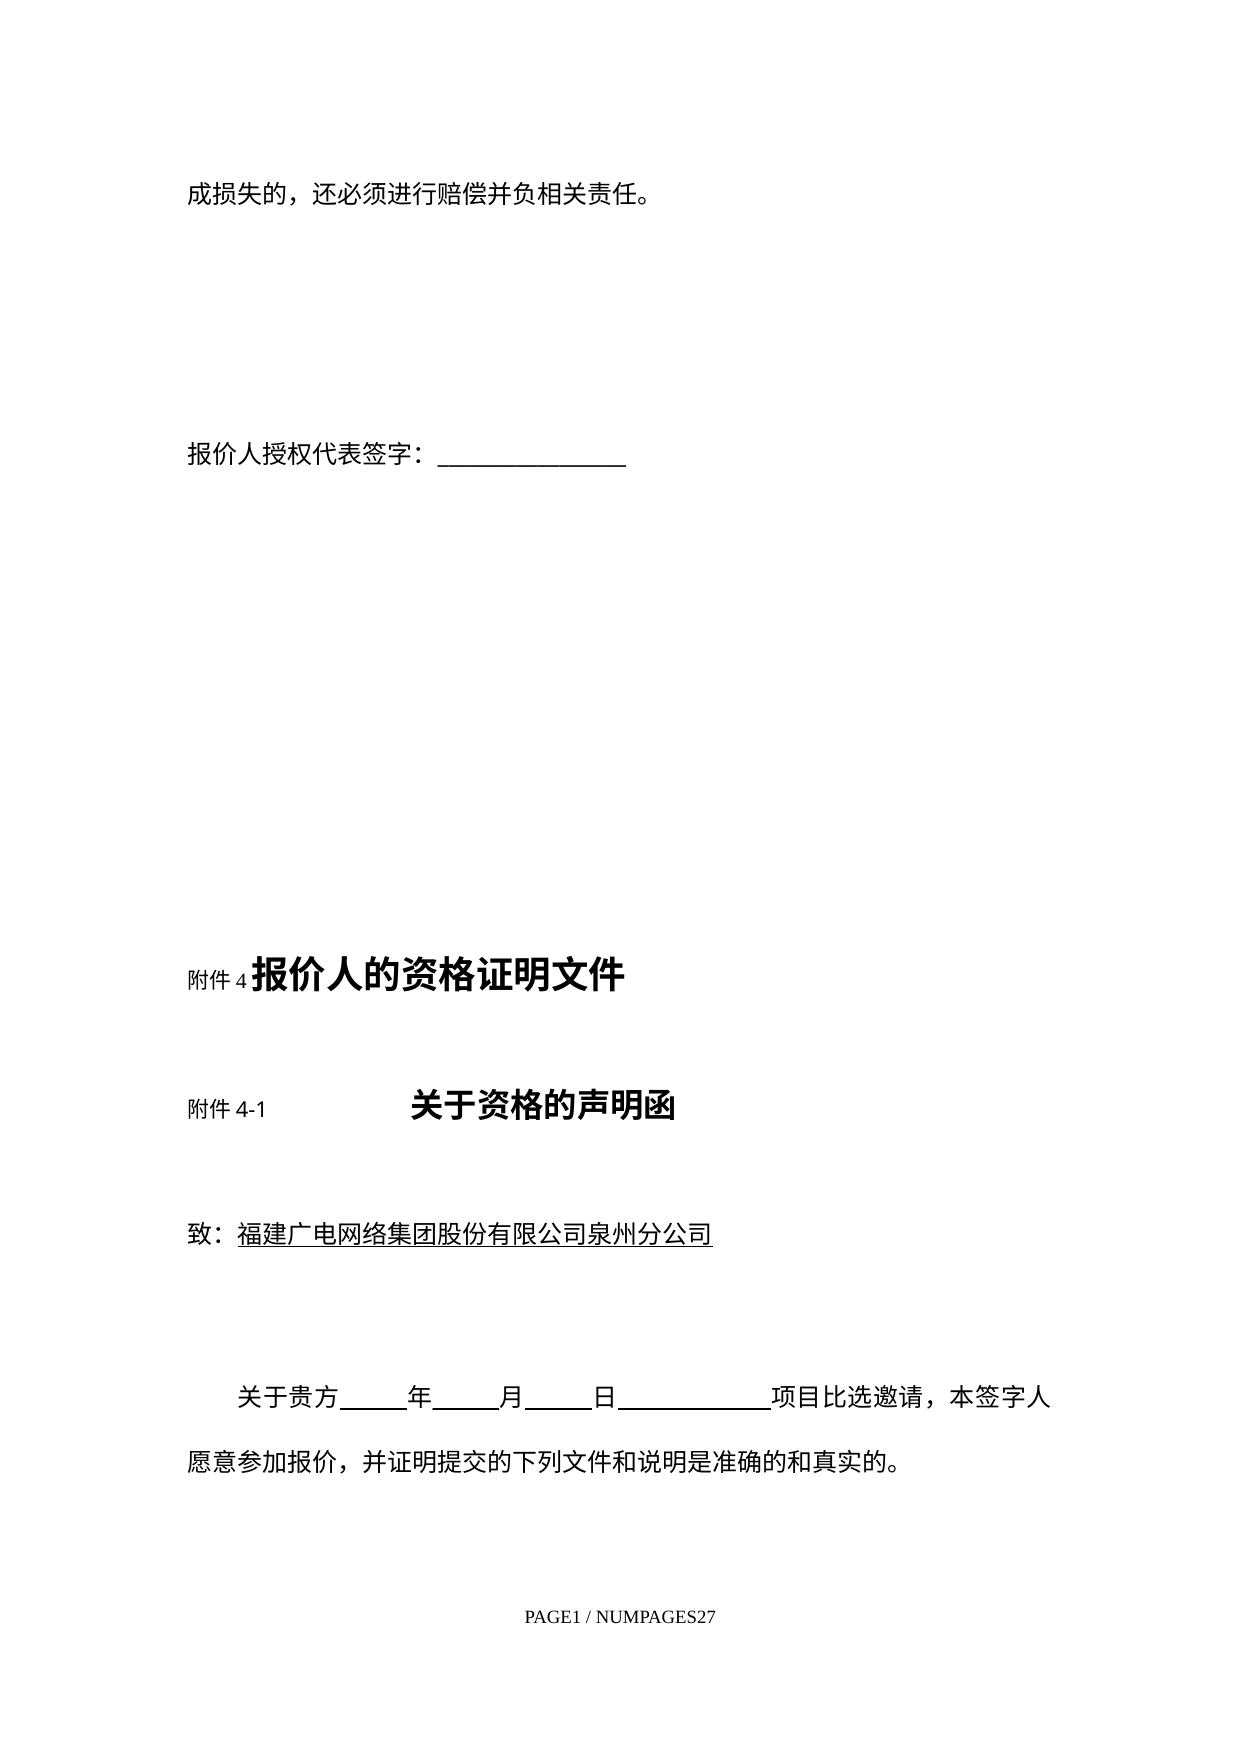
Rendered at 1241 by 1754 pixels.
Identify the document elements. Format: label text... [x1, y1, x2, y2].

text 附件4报价人的资格证明文件 [187, 940, 1053, 1005]
text 关于贵方______年______月______日 项目比选邀请，本签字人愿意参加报价，并证明提交的下列文件和说明是准确的和真实的。 [187, 1363, 1053, 1493]
text 附件4-1 关于资格的声明函 [187, 1070, 1053, 1135]
text 报价人授权代表签字：_________________ [187, 420, 1053, 485]
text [187, 160, 1053, 225]
text 致：福建广电网络集团股份有限公司泉州分公司 [187, 1200, 1053, 1265]
